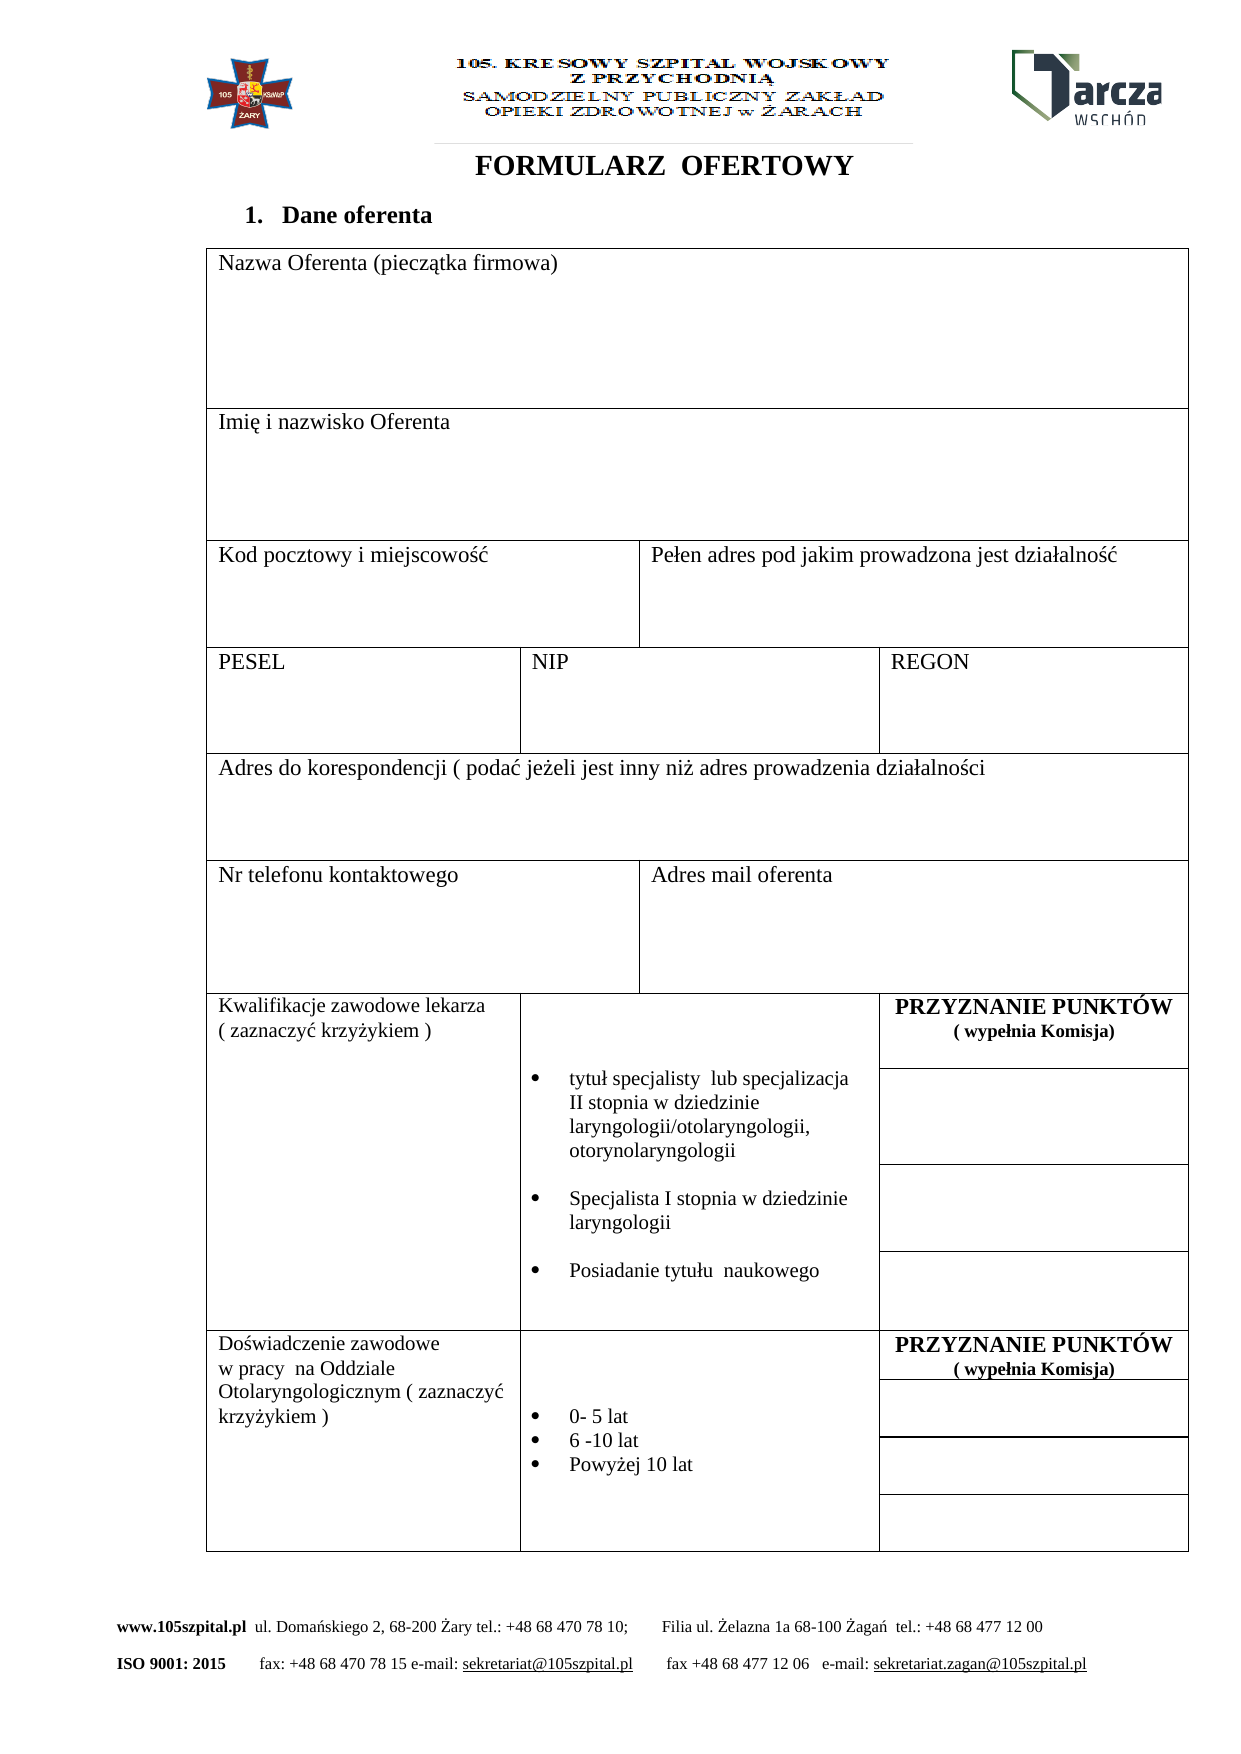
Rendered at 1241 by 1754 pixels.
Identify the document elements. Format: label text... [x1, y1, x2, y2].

table_cell Nr telefonu kontaktowego [207, 861, 639, 992]
table_cell REGON [880, 648, 1188, 753]
table_cell Adres do korespondencji ( podać jeżeli jest inny niż adres prowadzenia działalności [207, 754, 1188, 859]
list Dane oferenta [244, 201, 1122, 229]
table_cell [880, 1438, 1188, 1493]
picture [206, 58, 293, 129]
table_cell Doświadczenie zawodowe w pracy na Oddziale Otolaryngologicznym ( zaznaczyć krzyżykiem ) [207, 1331, 520, 1551]
table_cell PRZYZNANIE PUNKTÓW ( wypełnia Komisja) [880, 1331, 1188, 1379]
table_cell [880, 1252, 1188, 1330]
table_cell Kod pocztowy i miejscowość [207, 541, 639, 647]
table_cell Imię i nazwisko Oferenta [207, 409, 1188, 540]
table_cell Adres mail oferenta [640, 861, 1188, 992]
table_cell PESEL [207, 648, 520, 753]
picture [1011, 49, 1162, 125]
table_cell Kwalifikacje zawodowe lekarza ( zaznaczyć krzyżykiem ) [207, 994, 520, 1330]
table_cell [880, 1380, 1188, 1436]
table_cell Pełen adres pod jakim prowadzona jest działalność [640, 541, 1188, 647]
table_header Nazwa Oferenta (pieczątka firmowa) [207, 249, 1188, 407]
table_cell [880, 1495, 1188, 1551]
table_cell 0- 5 lat 6 -10 lat Powyżej 10 lat [521, 1331, 879, 1551]
table_cell PRZYZNANIE PUNKTÓW ( wypełnia Komisja) [880, 994, 1188, 1068]
table_cell tytuł specjalisty lub specjalizacja II stopnia w dziedzinie laryngologii/otolaryngologii, otorynolaryngologii Specjalista I stopnia w dziedzinie laryngologii Posiadanie tytułu naukowego [521, 994, 879, 1330]
text FORMULARZ OFERTOWY [207, 148, 1122, 181]
picture [434, 49, 914, 144]
table_cell [880, 1165, 1188, 1251]
table_cell [880, 1069, 1188, 1164]
table_cell NIP [521, 648, 879, 753]
